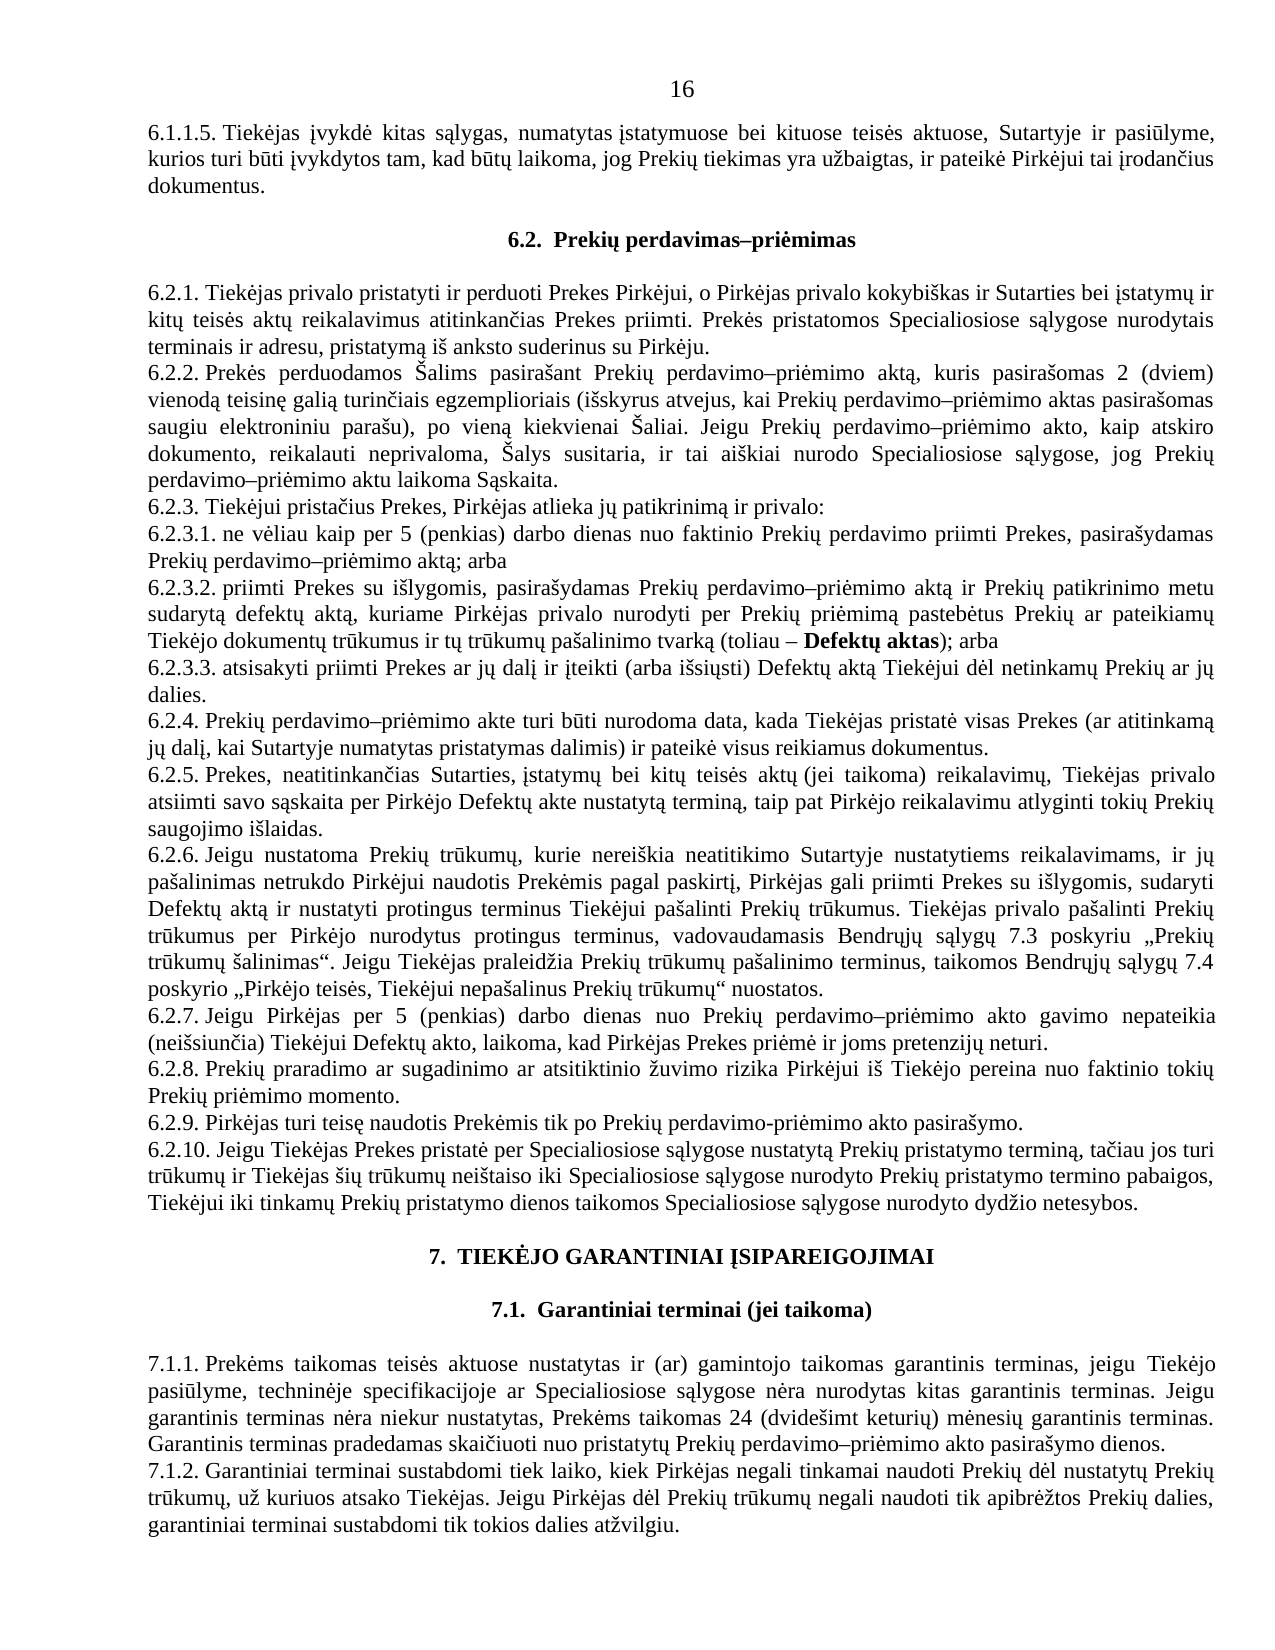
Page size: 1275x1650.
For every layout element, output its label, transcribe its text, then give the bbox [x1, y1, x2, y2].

text 6.2. Prekių perdavimas–priėmimas [148, 225, 1216, 252]
text 7.1. Garantiniai terminai (jei taikoma) [148, 1296, 1216, 1323]
text 6.2.4. Prekių perdavimo–priėmimo akte turi būti nurodoma data, kada Tiekėjas pristatė visas Prekes (ar atitinkamą jų dalį, kai Sutartyje numatytas pristatymas dalimis) ir pateikė visus reikiamus dokumentus. [148, 707, 1216, 761]
text 6.2.3.3. atsisakyti priimti Prekes ar jų dalį ir įteikti (arba išsiųsti) Defektų aktą Tiekėjui dėl netinkamų Prekių ar jų dalies. [148, 653, 1216, 707]
text 6.2.8. Prekių praradimo ar sugadinimo ar atsitiktinio žuvimo rizika Pirkėjui iš Tiekėjo pereina nuo faktinio tokių Prekių priėmimo momento. [148, 1055, 1216, 1109]
text 7.1.2. Garantiniai terminai sustabdomi tiek laiko, kiek Pirkėjas negali tinkamai naudoti Prekių dėl nustatytų Prekių trūkumų, už kuriuos atsako Tiekėjas. Jeigu Pirkėjas dėl Prekių trūkumų negali naudoti tik apibrėžtos Prekių dalies, garantiniai terminai sustabdomi tik tokios dalies atžvilgiu. [148, 1457, 1216, 1537]
text 6.2.9. Pirkėjas turi teisę naudotis Prekėmis tik po Prekių perdavimo-priėmimo akto pasirašymo. [148, 1109, 1216, 1135]
text 6.2.1. Tiekėjas privalo pristatyti ir perduoti Prekes Pirkėjui, o Pirkėjas privalo kokybiškas ir Sutarties bei įstatymų ir kitų teisės aktų reikalavimus atitinkančias Prekes priimti. Prekės pristatomos Specialiosiose sąlygose nurodytais terminais ir adresu, pristatymą iš anksto suderinus su Pirkėju. [148, 279, 1216, 359]
text 6.2.10. Jeigu Tiekėjas Prekes pristatė per Specialiosiose sąlygose nustatytą Prekių pristatymo terminą, tačiau jos turi trūkumų ir Tiekėjas šių trūkumų neištaiso iki Specialiosiose sąlygose nurodyto Prekių pristatymo termino pabaigos, Tiekėjui iki tinkamų Prekių pristatymo dienos taikomos Specialiosiose sąlygose nurodyto dydžio netesybos. [148, 1135, 1216, 1216]
text 7. TIEKĖJO GARANTINIAI ĮSIPAREIGOJIMAI [148, 1242, 1216, 1269]
text 6.2.3.2. priimti Prekes su išlygomis, pasirašydamas Prekių perdavimo–priėmimo aktą ir Prekių patikrinimo metu sudarytą defektų aktą, kuriame Pirkėjas privalo nurodyti per Prekių priėmimą pastebėtus Prekių ar pateikiamų Tiekėjo dokumentų trūkumus ir tų trūkumų pašalinimo tvarką (toliau – Defektų aktas); arba [148, 573, 1216, 653]
text 6.2.3. Tiekėjui pristačius Prekes, Pirkėjas atlieka jų patikrinimą ir privalo: [148, 493, 1216, 520]
text 6.2.6. Jeigu nustatoma Prekių trūkumų, kurie nereiškia neatitikimo Sutartyje nustatytiems reikalavimams, ir jų pašalinimas netrukdo Pirkėjui naudotis Prekėmis pagal paskirtį, Pirkėjas gali priimti Prekes su išlygomis, sudaryti Defektų aktą ir nustatyti protingus terminus Tiekėjui pašalinti Prekių trūkumus. Tiekėjas privalo pašalinti Prekių trūkumus per Pirkėjo nurodytus protingus terminus, vadovaudamasis Bendrųjų sąlygų 7.3 poskyriu „Prekių trūkumų šalinimas“. Jeigu Tiekėjas praleidžia Prekių trūkumų pašalinimo terminus, taikomos Bendrųjų sąlygų 7.4 poskyrio „Pirkėjo teisės, Tiekėjui nepašalinus Prekių trūkumų“ nuostatos. [148, 841, 1216, 1002]
text 6.2.5. Prekes, neatitinkančias Sutarties, įstatymų bei kitų teisės aktų (jei taikoma) reikalavimų, Tiekėjas privalo atsiimti savo sąskaita per Pirkėjo Defektų akte nustatytą terminą, taip pat Pirkėjo reikalavimu atlyginti tokių Prekių saugojimo išlaidas. [148, 761, 1216, 841]
text 6.1.1.5. Tiekėjas įvykdė kitas sąlygas, numatytas įstatymuose bei kituose teisės aktuose, Sutartyje ir pasiūlyme, kurios turi būti įvykdytos tam, kad būtų laikoma, jog Prekių tiekimas yra užbaigtas, ir pateikė Pirkėjui tai įrodančius dokumentus. [148, 118, 1216, 198]
text 6.2.3.1. ne vėliau kaip per 5 (penkias) darbo dienas nuo faktinio Prekių perdavimo priimti Prekes, pasirašydamas Prekių perdavimo–priėmimo aktą; arba [148, 520, 1216, 573]
text 6.2.2. Prekės perduodamos Šalims pasirašant Prekių perdavimo–priėmimo aktą, kuris pasirašomas 2 (dviem) vienodą teisinę galią turinčiais egzemplioriais (išskyrus atvejus, kai Prekių perdavimo–priėmimo aktas pasirašomas saugiu elektroniniu parašu), po vieną kiekvienai Šaliai. Jeigu Prekių perdavimo–priėmimo akto, kaip atskiro dokumento, reikalauti neprivaloma, Šalys susitaria, ir tai aiškiai nurodo Specialiosiose sąlygose, jog Prekių perdavimo–priėmimo aktu laikoma Sąskaita. [148, 359, 1216, 493]
text 7.1.1. Prekėms taikomas teisės aktuose nustatytas ir (ar) gamintojo taikomas garantinis terminas, jeigu Tiekėjo pasiūlyme, techninėje specifikacijoje ar Specialiosiose sąlygose nėra nurodytas kitas garantinis terminas. Jeigu garantinis terminas nėra niekur nustatytas, Prekėms taikomas 24 (dvidešimt keturių) mėnesių garantinis terminas. Garantinis terminas pradedamas skaičiuoti nuo pristatytų Prekių perdavimo–priėmimo akto pasirašymo dienos. [148, 1349, 1216, 1457]
text 6.2.7. Jeigu Pirkėjas per 5 (penkias) darbo dienas nuo Prekių perdavimo–priėmimo akto gavimo nepateikia (neišsiunčia) Tiekėjui Defektų akto, laikoma, kad Pirkėjas Prekes priėmė ir joms pretenzijų neturi. [148, 1002, 1216, 1055]
